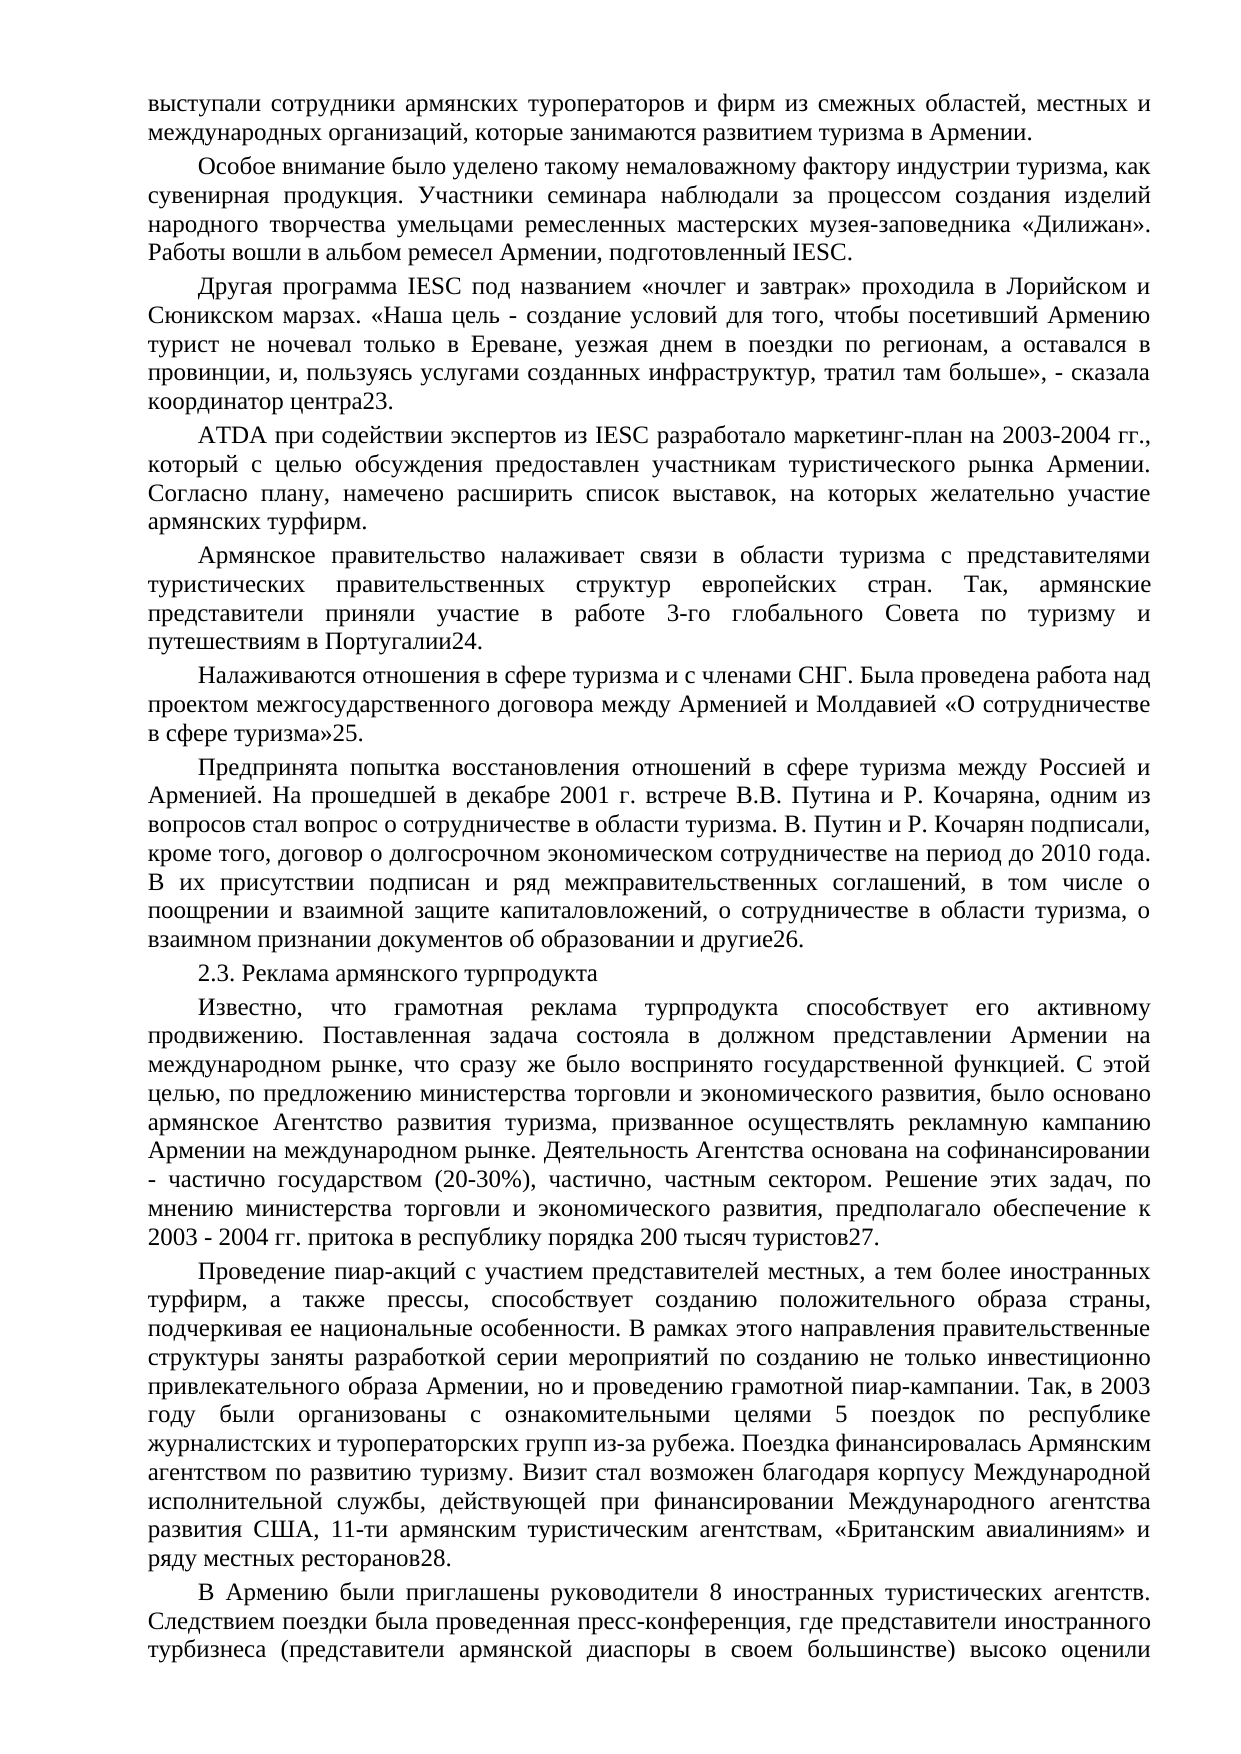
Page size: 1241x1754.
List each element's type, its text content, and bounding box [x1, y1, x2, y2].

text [148, 88, 1152, 146]
text Налаживаются отношения в сфере туризма и с членами СНГ. Была проведена работа над проектом межгосударственного договора между Арменией и Молдавией «О сотрудничестве в сфере туризма»25. [148, 660, 1152, 747]
text Известно, что грамотная реклама турпродукта способствует его активному продвижению. Поставленная задача состояла в должном представлении Армении на международном рынке, что сразу же было воспринято государственной функцией. С этой целью, по предложению министерства торговли и экономического развития, было основано армянское Агентство развития туризма, призванное осуществлять рекламную кампанию Армении на международном рынке. Деятельность Агентства основана на софинансировании - частично государством (20-30%), частично, частным сектором. Решение этих задач, по мнению министерства торговли и экономического развития, предполагало обеспечение к 2003 - 2004 гг. притока в республику порядка 200 тысяч туристов27. [148, 992, 1152, 1251]
text Другая программа IESC под названием «ночлег и завтрак» проходила в Лорийском и Сюникском марзах. «Наша цель - создание условий для того, чтобы посетивший Армению турист не ночевал только в Ереване, уезжая днем в поездки по регионам, а оставался в провинции, и, пользуясь услугами созданных инфраструктур, тратил там больше», - сказала координатор центра23. [148, 271, 1152, 415]
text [148, 1577, 1152, 1663]
text 2.3. Реклама армянского турпродукта [148, 958, 1152, 987]
text Предпринята попытка восстановления отношений в сфере туризма между Россией и Арменией. На прошедшей в декабре 2001 г. встрече В.В. Путина и Р. Кочаряна, одним из вопросов стал вопрос о сотрудничестве в области туризма. В. Путин и Р. Кочарян подписали, кроме того, договор о долгосрочном экономическом сотрудничестве на период до 2010 года. В их присутствии подписан и ряд межправительственных соглашений, в том числе о поощрении и взаимной защите капиталовложений, о сотрудничестве в области туризма, о взаимном признании документов об образовании и другие26. [148, 752, 1152, 953]
text Особое внимание было уделено такому немаловажному фактору индустрии туризма, как сувенирная продукция. Участники семинара наблюдали за процессом создания изделий народного творчества умельцами ремесленных мастерских музея-заповедника «Дилижан». Работы вошли в альбом ремесел Армении, подготовленный IESC. [148, 151, 1152, 266]
text ATDA при содействии экспертов из IESC разработало маркетинг-план на 2003-2004 гг., который с целью обсуждения предоставлен участникам туристического рынка Армении. Согласно плану, намечено расширить список выставок, на которых желательно участие армянских турфирм. [148, 420, 1152, 535]
text Проведение пиар-акций с участием представителей местных, а тем более иностранных турфирм, а также прессы, способствует созданию положительного образа страны, подчеркивая ее национальные особенности. В рамках этого направления правительственные структуры заняты разработкой серии мероприятий по созданию не только инвестиционно привлекательного образа Армении, но и проведению грамотной пиар-кампании. Так, в 2003 году были организованы с ознакомительными целями 5 поездок по республике журналистских и туроператорских групп из-за рубежа. Поездка финансировалась Армянским агентством по развитию туризму. Визит стал возможен благодаря корпусу Международной исполнительной службы, действующей при финансировании Международного агентства развития США, 11-ти армянским туристическим агентствам, «Британским авиалиниям» и ряду местных ресторанов28. [148, 1256, 1152, 1572]
text Армянское правительство налаживает связи в области туризма с представителями туристических правительственных структур европейских стран. Так, армянские представители приняли участие в работе 3-го глобального Совета по туризму и путешествиям в Португалии24. [148, 540, 1152, 655]
